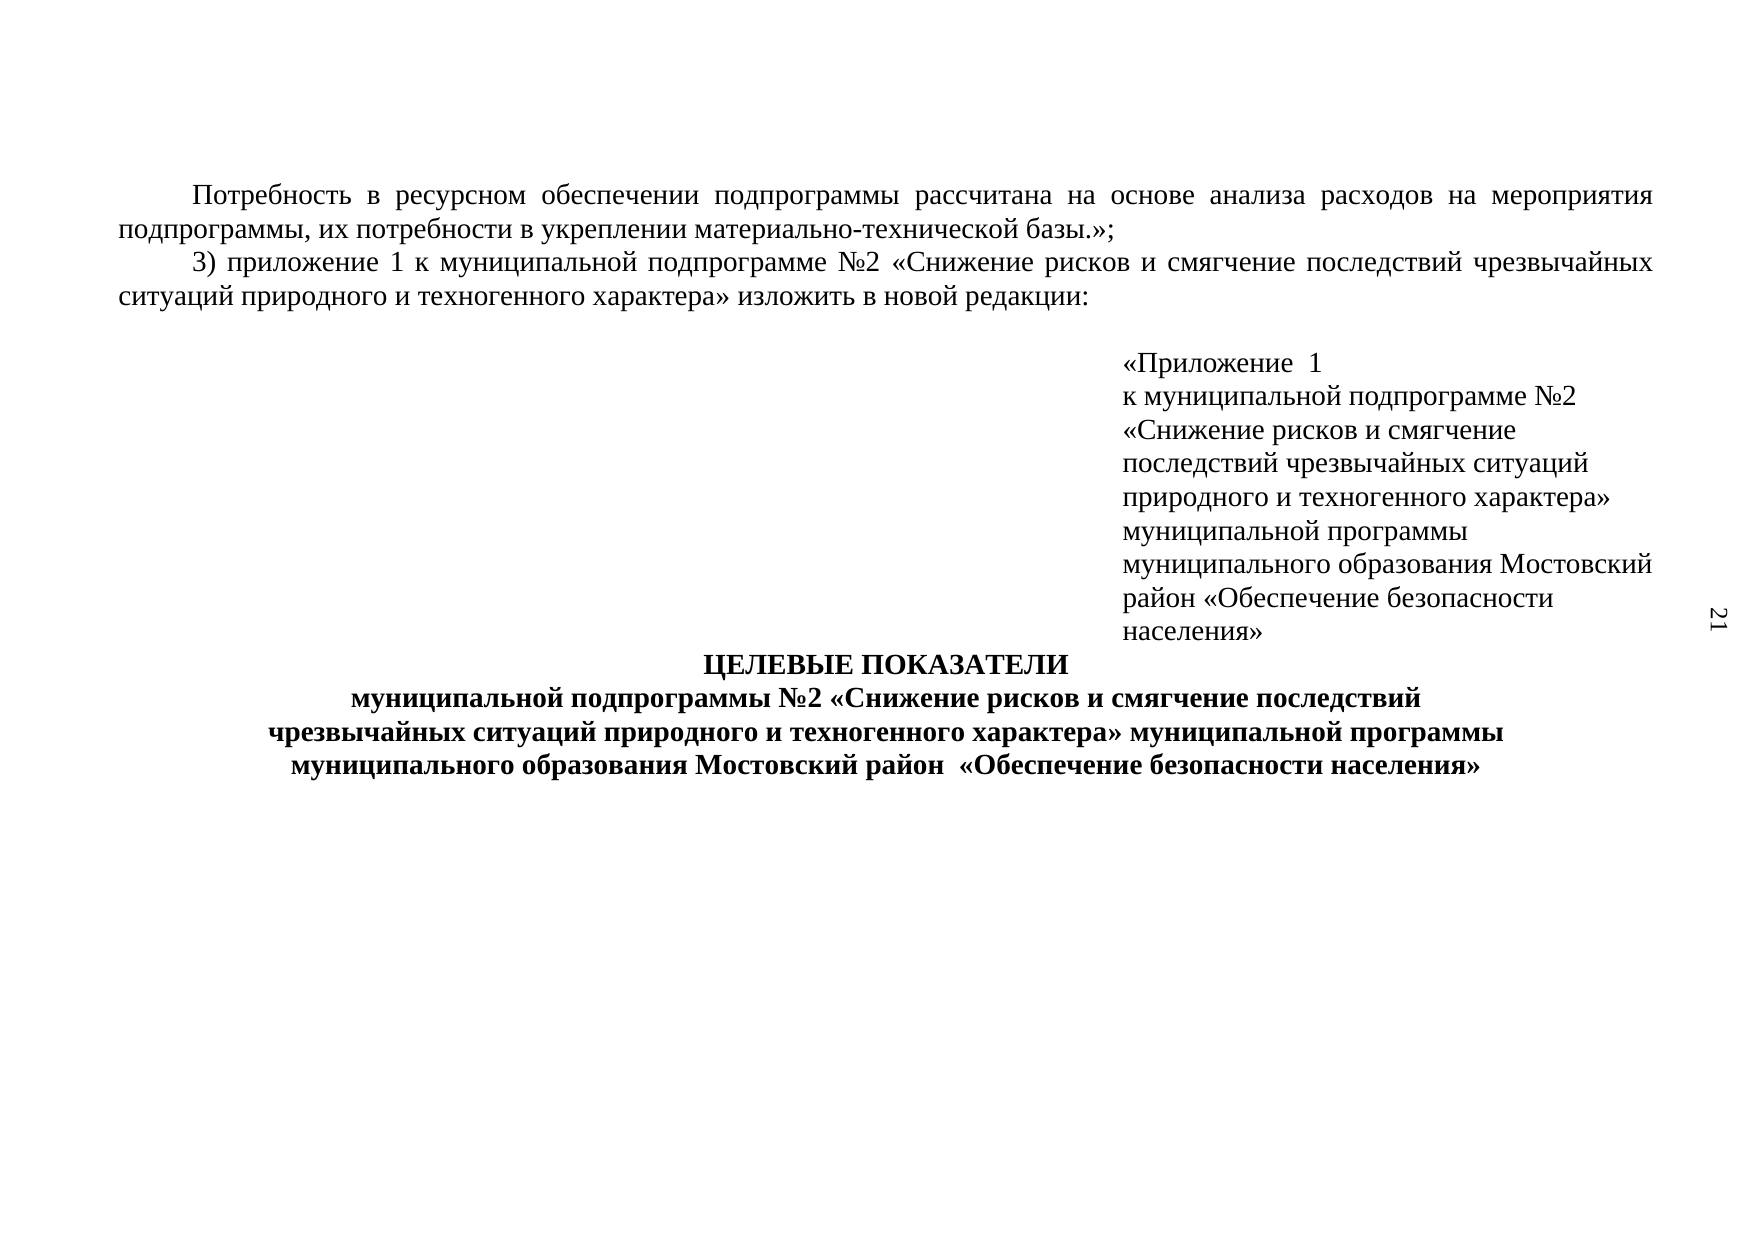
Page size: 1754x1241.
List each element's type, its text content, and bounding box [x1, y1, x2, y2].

text муниципальной подпрограммы №2 «Снижение рисков и смягчение последствий [118, 680, 1654, 714]
text ЦЕЛЕВЫЕ ПОКАЗАТЕЛИ [118, 647, 1654, 680]
text муниципального образования Мостовский район «Обеспечение безопасности населения» [118, 747, 1654, 781]
text 3) приложение 1 к муниципальной подпрограмме №2 «Снижение рисков и смягчение последствий чрезвычайных ситуаций природного и техногенного характера» изложить в новой редакции: [118, 244, 1654, 311]
text Потребность в ресурсном обеспечении подпрограммы рассчитана на основе анализа расходов на мероприятия подпрограммы, их потребности в укреплении материально-технической базы.»; [118, 177, 1654, 244]
text к муниципальной подпрограмме №2 «Снижение рисков и смягчение последствий чрезвычайных ситуаций природного и техногенного характера» муниципальной программы муниципального образования Мостовский район «Обеспечение безопасности населения» [1122, 378, 1657, 647]
text чрезвычайных ситуаций природного и техногенного характера» муниципальной программы [118, 714, 1654, 747]
text «Приложение 1 [1122, 345, 1654, 378]
